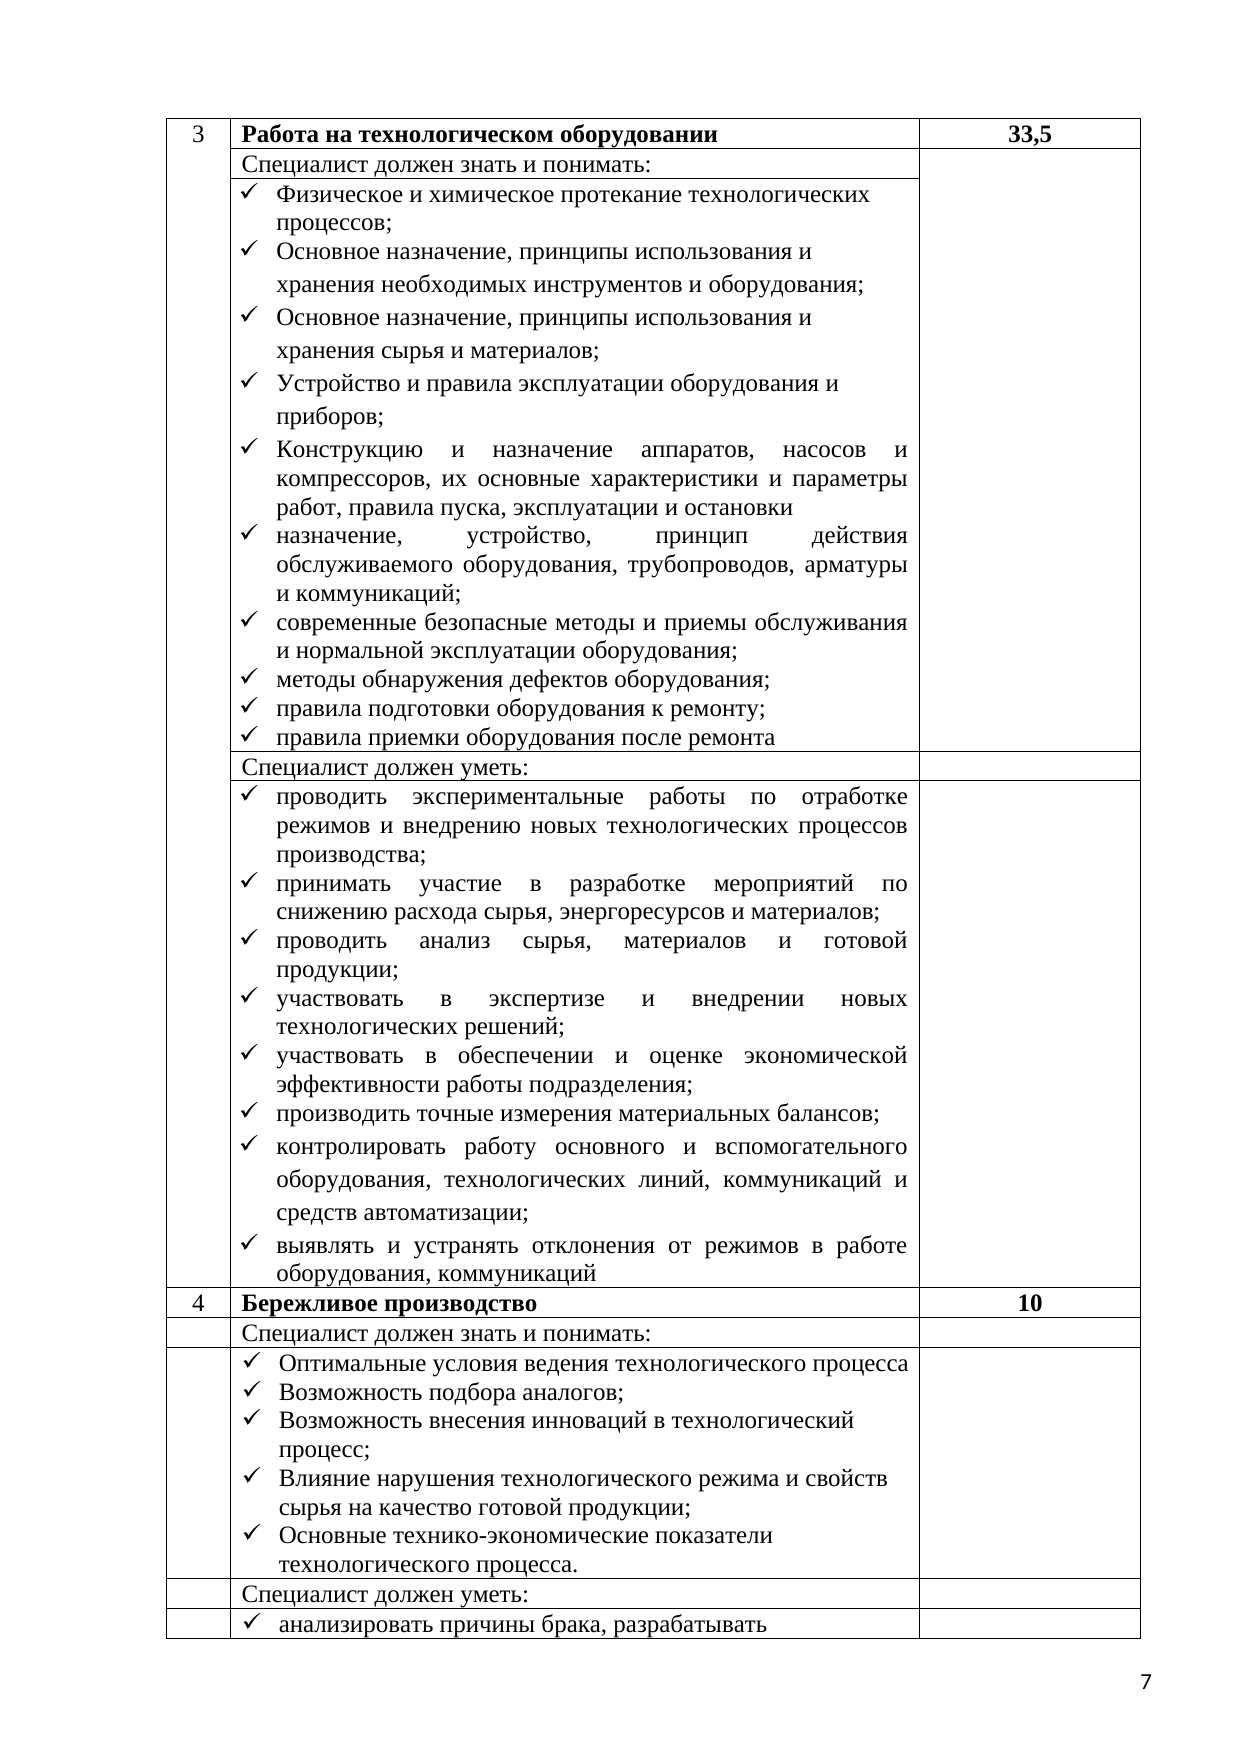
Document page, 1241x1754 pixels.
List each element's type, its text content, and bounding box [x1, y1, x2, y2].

table_cell [920, 149, 1140, 751]
table_cell Оптимальные условия ведения технологического процесса Возможность подбора аналогов; Возможность внесения инноваций в технологический процесс; Влияние нарушения технологического режима и свойств сырья на качество готовой продукции; Основные технико-экономические показатели технологического процесса. [231, 1348, 919, 1578]
table_cell Специалист должен уметь: [231, 752, 919, 780]
table_cell Бережливое производство [231, 1288, 919, 1317]
table_cell [167, 1609, 230, 1637]
table_cell Работа на технологическом оборудовании [231, 119, 919, 148]
table_cell 33,5 [920, 119, 1140, 148]
table_cell Физическое и химическое протекание технологических процессов; Основное назначение, принципы использования и хранения необходимых инструментов и оборудования; Основное назначение, принципы использования и хранения сырья и материалов; Устройство и правила эксплуатации оборудования и приборов; Конструкцию и назначение аппаратов, насосов и компрессоров, их основные характеристики и параметры работ, правила пуска, эксплуатации и остановки назначение, устройство, принцип действия обслуживаемого оборудования, трубопроводов, арматуры и коммуникаций; современные безопасные методы и приемы обслуживания и нормальной эксплуатации оборудования; методы обнаружения дефектов оборудования; правила подготовки оборудования к ремонту; правила приемки оборудования после ремонта [231, 179, 919, 751]
table_cell проводить экспериментальные работы по отработке режимов и внедрению новых технологических процессов производства; принимать участие в разработке мероприятий по снижению расхода сырья, энергоресурсов и материалов; проводить анализ сырья, материалов и готовой продукции; участвовать в экспертизе и внедрении новых технологических решений; участвовать в обеспечении и оценке экономической эффективности работы подразделения; производить точные измерения материальных балансов; контролировать работу основного и вспомогательного оборудования, технологических линий, коммуникаций и средств автоматизации; выявлять и устранять отклонения от режимов в работе оборудования, коммуникаций [231, 781, 919, 1287]
table_cell [920, 1609, 1140, 1637]
table_cell [920, 752, 1140, 780]
table_cell [920, 1348, 1140, 1578]
table_cell [167, 1318, 230, 1347]
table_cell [231, 1609, 919, 1637]
table_cell 4 [167, 1288, 230, 1317]
table_cell [920, 1579, 1140, 1608]
table_cell [167, 1348, 230, 1578]
table_cell [920, 1318, 1140, 1347]
table_cell Специалист должен знать и понимать: [231, 1318, 919, 1347]
table_cell [920, 781, 1140, 1287]
table_cell [167, 1579, 230, 1608]
table_cell Специалист должен знать и понимать: [231, 149, 919, 178]
table_cell 10 [920, 1288, 1140, 1317]
table_cell Специалист должен уметь: [231, 1579, 919, 1608]
table_cell 3 [167, 119, 230, 1287]
